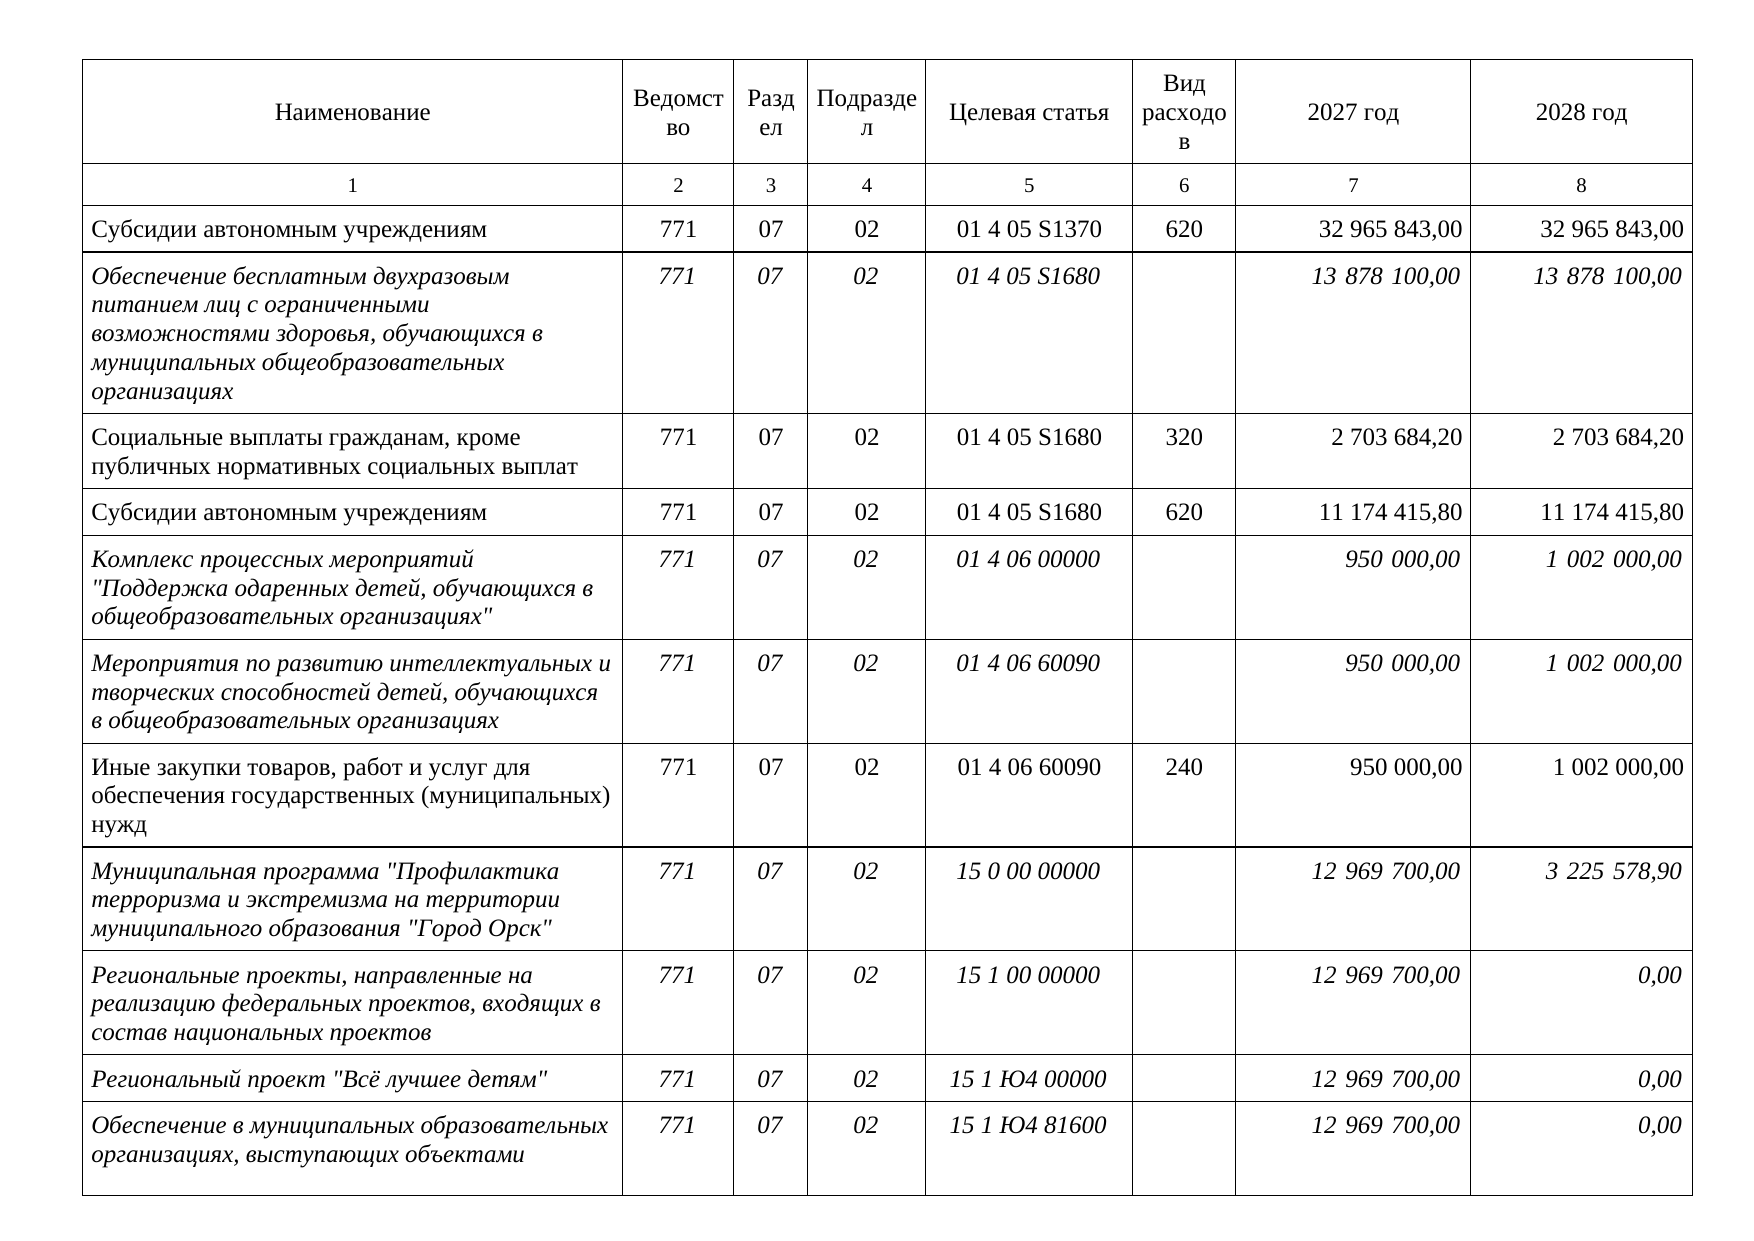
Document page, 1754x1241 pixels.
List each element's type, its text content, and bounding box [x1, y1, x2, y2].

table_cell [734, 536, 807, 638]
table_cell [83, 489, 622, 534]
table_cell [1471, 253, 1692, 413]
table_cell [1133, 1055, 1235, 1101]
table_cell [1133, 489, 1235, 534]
table_header 2027 год [1236, 60, 1470, 163]
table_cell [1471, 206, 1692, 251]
table_cell 8 [1471, 164, 1692, 205]
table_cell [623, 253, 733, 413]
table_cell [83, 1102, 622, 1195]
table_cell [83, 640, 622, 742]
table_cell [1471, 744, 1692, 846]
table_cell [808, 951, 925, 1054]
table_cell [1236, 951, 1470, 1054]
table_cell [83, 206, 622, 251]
table_cell 6 [1133, 164, 1235, 205]
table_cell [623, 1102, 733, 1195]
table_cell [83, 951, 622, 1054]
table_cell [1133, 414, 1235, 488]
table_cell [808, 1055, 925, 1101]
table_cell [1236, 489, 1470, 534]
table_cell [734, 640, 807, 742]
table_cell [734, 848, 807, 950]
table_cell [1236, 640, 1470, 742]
table_header Целевая статья [926, 60, 1132, 163]
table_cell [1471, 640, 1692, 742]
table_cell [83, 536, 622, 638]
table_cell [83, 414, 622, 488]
table_cell 2 [623, 164, 733, 205]
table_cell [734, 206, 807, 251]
table_header Наименование [83, 60, 622, 163]
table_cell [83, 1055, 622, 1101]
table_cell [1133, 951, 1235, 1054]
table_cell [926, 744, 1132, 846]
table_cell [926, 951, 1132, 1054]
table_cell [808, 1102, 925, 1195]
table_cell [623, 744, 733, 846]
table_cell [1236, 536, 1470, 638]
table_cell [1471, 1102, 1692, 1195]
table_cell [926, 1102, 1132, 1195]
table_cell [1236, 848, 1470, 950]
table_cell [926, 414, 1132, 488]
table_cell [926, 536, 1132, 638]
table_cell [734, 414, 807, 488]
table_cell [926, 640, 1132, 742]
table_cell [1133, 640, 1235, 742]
table_header Раздел [734, 60, 807, 163]
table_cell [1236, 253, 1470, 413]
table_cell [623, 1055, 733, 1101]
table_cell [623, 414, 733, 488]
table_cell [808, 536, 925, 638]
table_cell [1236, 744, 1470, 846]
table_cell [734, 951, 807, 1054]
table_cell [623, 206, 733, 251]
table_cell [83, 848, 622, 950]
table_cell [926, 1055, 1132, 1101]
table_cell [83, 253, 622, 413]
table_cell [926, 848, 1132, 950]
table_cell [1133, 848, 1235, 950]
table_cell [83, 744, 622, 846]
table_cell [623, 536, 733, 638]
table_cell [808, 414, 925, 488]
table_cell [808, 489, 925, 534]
table_cell 7 [1236, 164, 1470, 205]
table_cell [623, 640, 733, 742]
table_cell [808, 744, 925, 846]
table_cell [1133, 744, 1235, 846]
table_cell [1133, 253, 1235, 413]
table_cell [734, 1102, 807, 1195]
table_cell 4 [808, 164, 925, 205]
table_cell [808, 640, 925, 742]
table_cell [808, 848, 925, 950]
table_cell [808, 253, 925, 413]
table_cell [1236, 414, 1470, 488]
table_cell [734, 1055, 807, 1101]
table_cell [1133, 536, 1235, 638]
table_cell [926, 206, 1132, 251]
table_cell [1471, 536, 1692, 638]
table_header Подраздел [808, 60, 925, 163]
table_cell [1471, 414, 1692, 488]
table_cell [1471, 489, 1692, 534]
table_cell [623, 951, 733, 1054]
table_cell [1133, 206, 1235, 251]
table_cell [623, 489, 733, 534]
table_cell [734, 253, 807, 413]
table_cell 3 [734, 164, 807, 205]
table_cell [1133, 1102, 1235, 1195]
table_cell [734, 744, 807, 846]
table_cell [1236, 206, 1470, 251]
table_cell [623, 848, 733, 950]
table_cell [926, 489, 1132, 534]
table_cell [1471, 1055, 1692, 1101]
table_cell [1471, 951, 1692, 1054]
table_header Ведомство [623, 60, 733, 163]
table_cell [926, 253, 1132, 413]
table_header Вид расходов [1133, 60, 1235, 163]
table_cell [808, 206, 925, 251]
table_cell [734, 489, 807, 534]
table_header 2028 год [1471, 60, 1692, 163]
table_cell 1 [83, 164, 622, 205]
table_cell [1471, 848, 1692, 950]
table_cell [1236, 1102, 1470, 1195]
table_cell 5 [926, 164, 1132, 205]
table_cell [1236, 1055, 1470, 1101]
